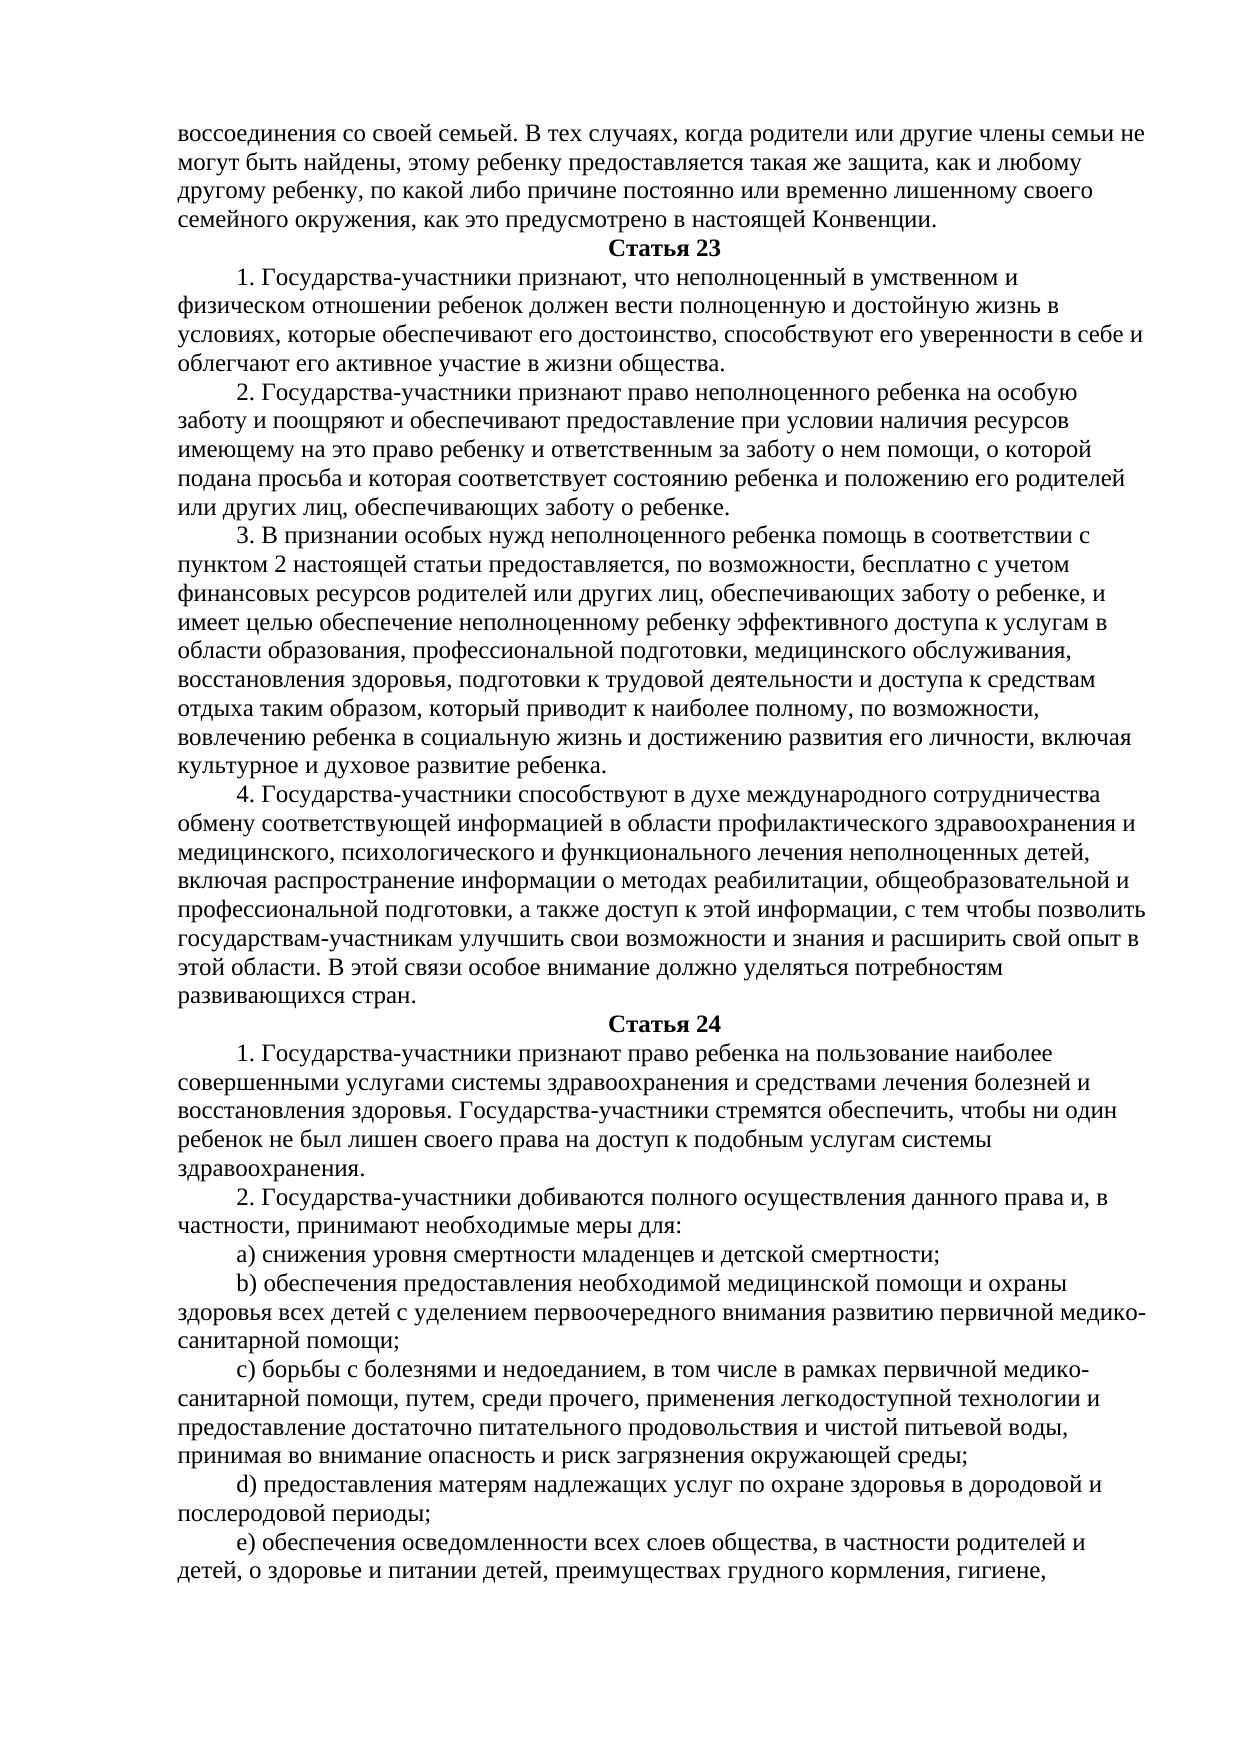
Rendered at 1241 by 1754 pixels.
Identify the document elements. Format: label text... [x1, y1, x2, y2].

text Статья 23 [177, 233, 1152, 262]
text 4. Государства-участники способствуют в духе международного сотрудничества обмену соответствующей информацией в области профилактического здравоохранения и медицинского, психологического и функционального лечения неполноценных детей, включая распространение информации о методах реабилитации, общеобразовательной и профессиональной подготовки, а также доступ к этой информации, с тем чтобы позволить государствам-участникам улучшить свои возможности и знания и расширить свой опыт в этой области. В этой связи особое внимание должно уделяться потребностям развивающихся стран. [177, 779, 1152, 1009]
text 1. Государства-участники признают, что неполноценный в умственном и физическом отношении ребенок должен вести полноценную и достойную жизнь в условиях, которые обеспечивают его достоинство, способствуют его уверенности в себе и облегчают его активное участие в жизни общества. [177, 262, 1152, 377]
text а) снижения уровня смертности младенцев и детской смертности; [177, 1239, 1152, 1268]
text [177, 118, 1152, 233]
text Статья 24 [177, 1009, 1152, 1038]
text b) обеспечения предоставления необходимой медицинской помощи и охраны здоровья всех детей с уделением первоочередного внимания развитию первичной медико-санитарной помощи; [177, 1268, 1152, 1354]
text 3. В признании особых нужд неполноценного ребенка помощь в соответствии с пунктом 2 настоящей статьи предоставляется, по возможности, бесплатно с учетом финансовых ресурсов родителей или других лиц, обеспечивающих заботу о ребенке, и имеет целью обеспечение неполноценному ребенку эффективного доступа к услугам в области образования, профессиональной подготовки, медицинского обслуживания, восстановления здоровья, подготовки к трудовой деятельности и доступа к средствам отдыха таким образом, который приводит к наиболее полному, по возможности, вовлечению ребенка в социальную жизнь и достижению развития его личности, включая культурное и духовое развитие ребенка. [177, 521, 1152, 779]
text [177, 1527, 1152, 1584]
text 1. Государства-участники признают право ребенка на пользование наиболее совершенными услугами системы здравоохранения и средствами лечения болезней и восстановления здоровья. Государства-участники стремятся обеспечить, чтобы ни один ребенок не был лишен своего права на доступ к подобным услугам системы здравоохранения. [177, 1038, 1152, 1182]
text с) борьбы с болезнями и недоеданием, в том числе в рамках первичной медико-санитарной помощи, путем, среди прочего, применения легкодоступной технологии и предоставление достаточно питательного продовольствия и чистой питьевой воды, принимая во внимание опасность и риск загрязнения окружающей среды; [177, 1354, 1152, 1469]
text d) предоставления матерям надлежащих услуг по охране здоровья в дородовой и послеродовой периоды; [177, 1469, 1152, 1527]
text 2. Государства-участники добиваются полного осуществления данного права и, в частности, принимают необходимые меры для: [177, 1182, 1152, 1239]
text 2. Государства-участники признают право неполноценного ребенка на особую заботу и поощряют и обеспечивают предоставление при условии наличия ресурсов имеющему на это право ребенку и ответственным за заботу о нем помощи, о которой подана просьба и которая соответствует состоянию ребенка и положению его родителей или других лиц, обеспечивающих заботу о ребенке. [177, 377, 1152, 521]
